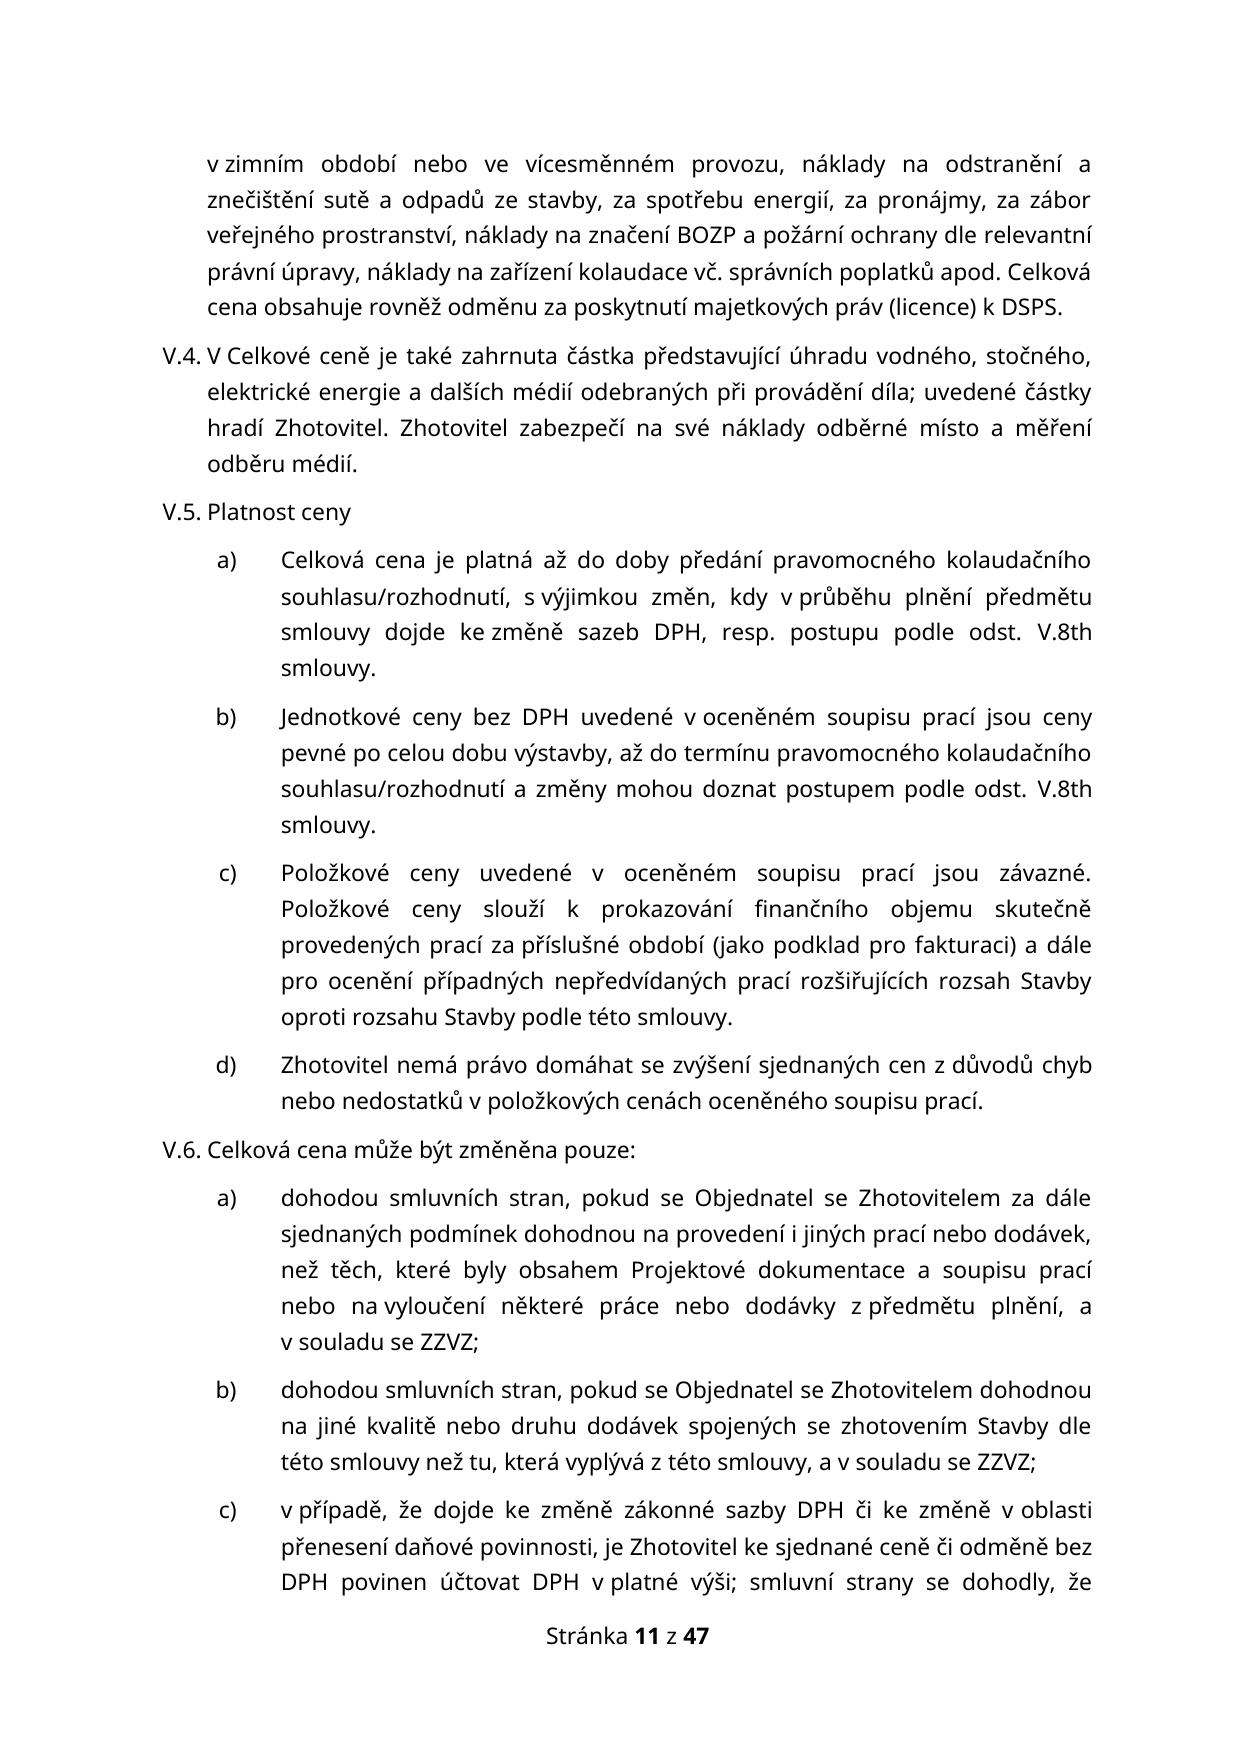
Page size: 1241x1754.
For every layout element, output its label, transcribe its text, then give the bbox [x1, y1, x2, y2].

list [162, 148, 1093, 323]
list Celková cena je platná až do doby předání pravomocného kolaudačního souhlasu/rozhodnutí, s výjimkou změn, kdy v průběhu plnění předmětu smlouvy dojde ke změně sazeb DPH, resp. postupu podle odst. V.8 smlouvy. [236, 544, 1093, 683]
list Platnost ceny [162, 496, 1093, 527]
list V Celkové ceně je také zahrnuta částka představující úhradu vodného, stočného, elektrické energie a dalších médií odebraných při provádění díla; uvedené částky hradí Zhotovitel. Zhotovitel zabezpečí na své náklady odběrné místo a měření odběru médií. [162, 340, 1093, 479]
list Jednotkové ceny bez DPH uvedené v oceněném soupisu prací jsou ceny pevné po celou dobu výstavby, až do termínu pravomocného kolaudačního souhlasu/rozhodnutí a změny mohou doznat postupem podle odst. V.8 smlouvy. [236, 701, 1093, 840]
list Položkové ceny uvedené v oceněném soupisu prací jsou závazné. Položkové ceny slouží k prokazování finančního objemu skutečně provedených prací za příslušné období (jako podklad pro fakturaci) a dále pro ocenění případných nepředvídaných prací rozšiřujících rozsah Stavby oproti rozsahu Stavby podle této smlouvy. [236, 857, 1093, 1032]
list Celková cena může být změněna pouze: [162, 1133, 1093, 1165]
list Zhotovitel nemá právo domáhat se zvýšení sjednaných cen z důvodů chyb nebo nedostatků v položkových cenách oceněného soupisu prací. [236, 1049, 1093, 1116]
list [236, 1494, 1093, 1598]
list dohodou smluvních stran, pokud se Objednatel se Zhotovitelem za dále sjednaných podmínek dohodnou na provedení i jiných prací nebo dodávek, než těch, které byly obsahem Projektové dokumentace a soupisu prací nebo na vyloučení některé práce nebo dodávky z předmětu plnění, a v souladu se ZZVZ; [236, 1182, 1093, 1357]
list dohodou smluvních stran, pokud se Objednatel se Zhotovitelem dohodnou na jiné kvalitě nebo druhu dodávek spojených se zhotovením Stavby dle této smlouvy než tu, která vyplývá z této smlouvy, a v souladu se ZZVZ; [236, 1374, 1093, 1477]
